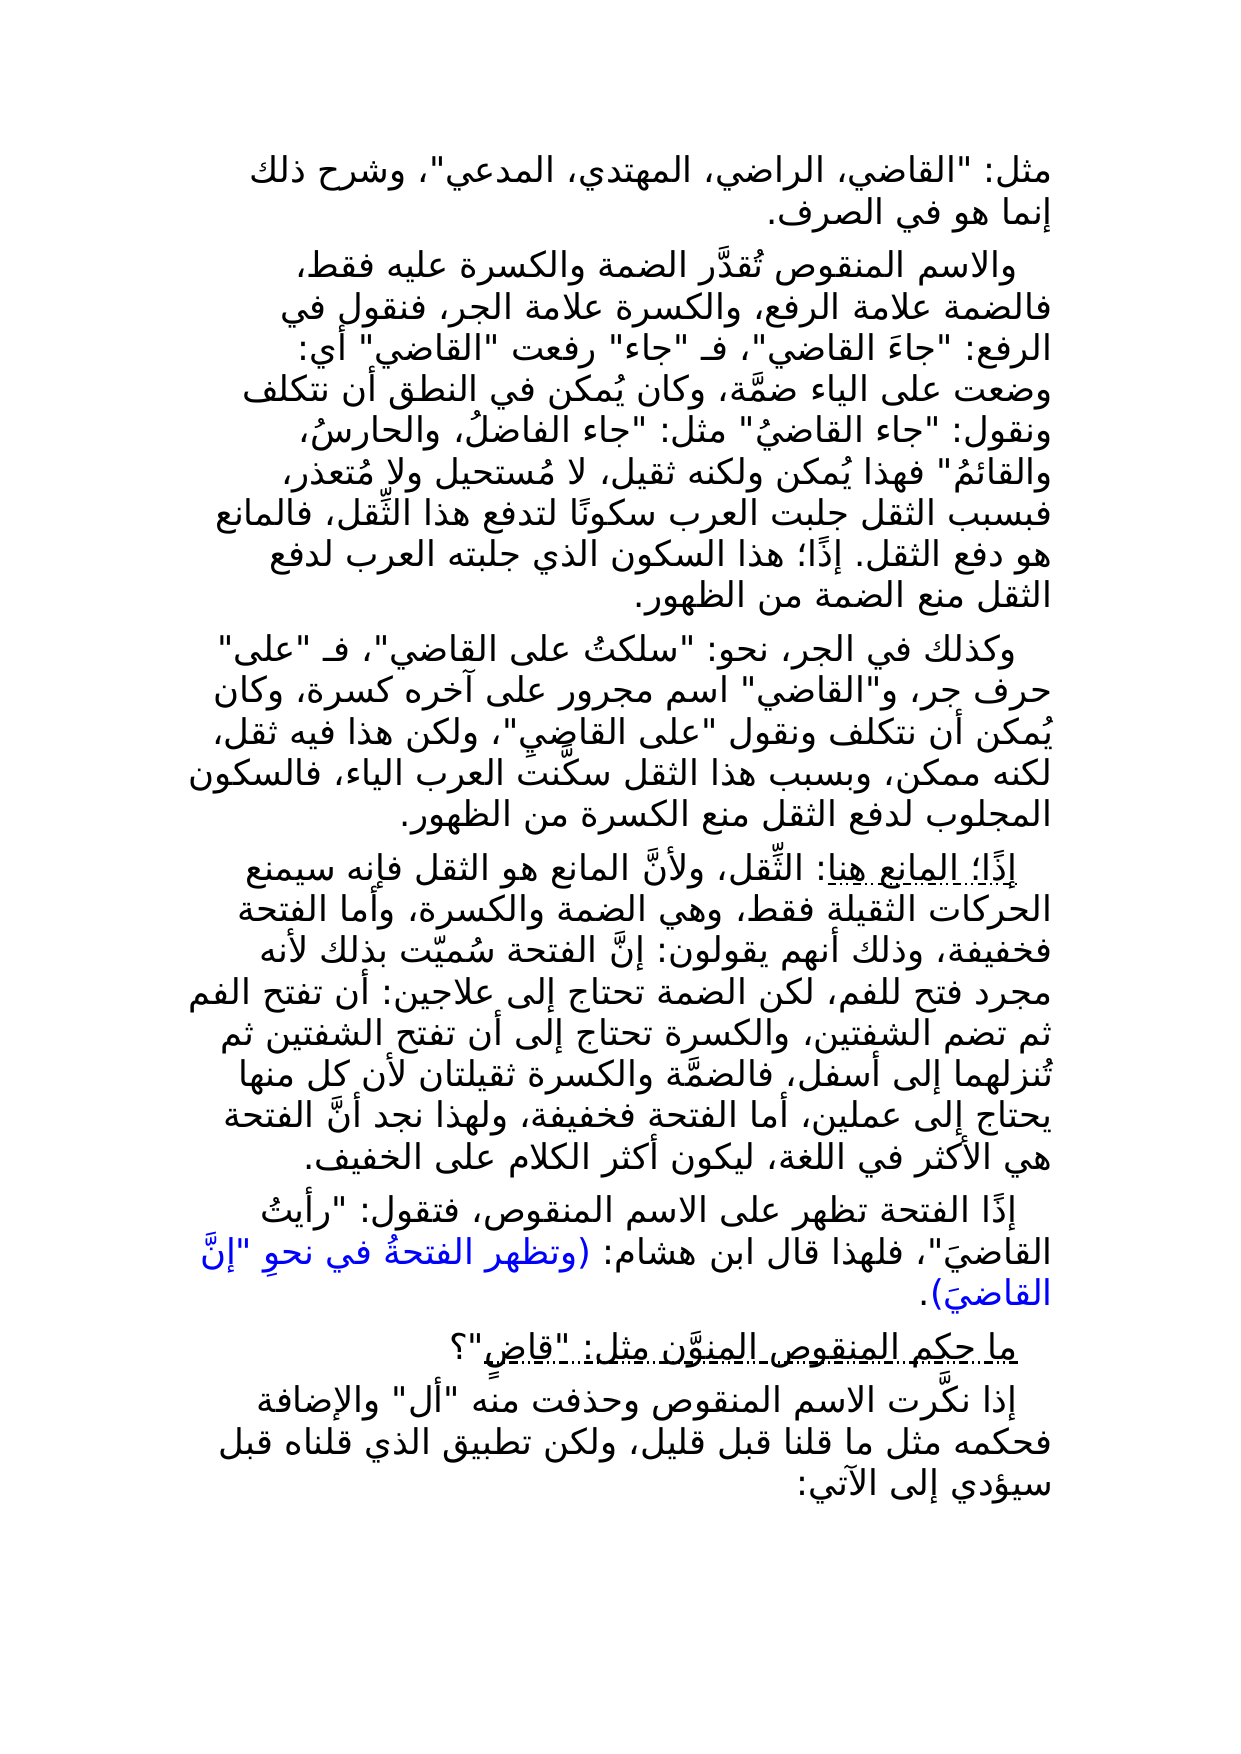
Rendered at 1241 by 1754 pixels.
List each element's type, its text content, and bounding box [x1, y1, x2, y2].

text وكذلك في الجر، نحو: "سلكتُ على القاضي"، فـ "على" حرف جر، و"القاضي" اسم مجرور على آخره كسرة، وكان يُمكن أن نتكلف ونقول "على القاضيِ"، ولكن هذا فيه ثقل، لكنه ممكن، وبسبب هذا الثقل سكَّنت العرب الياء، فالسكون المجلوب لدفع الثقل منع الكسرة من الظهور. [187, 629, 1053, 835]
text إذا نكَّرت الاسم المنقوص وحذفت منه "أل" والإضافة فحكمه مثل ما قلنا قبل قليل، ولكن تطبيق الذي قلناه قبل سيؤدي إلى الآتي: [187, 1380, 1053, 1504]
text إذًا؛ المانع هنا: الثِّقل، ولأنَّ المانع هو الثقل فإنه سيمنع الحركات الثقيلة فقط، وهي الضمة والكسرة، وأما الفتحة فخفيفة، وذلك أنهم يقولون: إنَّ الفتحة سُميّت بذلك لأنه مجرد فتح للفم، لكن الضمة تحتاج إلى علاجين: أن تفتح الفم ثم تضم الشفتين، والكسرة تحتاج إلى أن تفتح الشفتين ثم تُنزلهما إلى أسفل، فالضمَّة والكسرة ثقيلتان لأن كل منها يحتاج إلى عملين، أما الفتحة فخفيفة، ولهذا نجد أنَّ الفتحة هي الأكثر في اللغة، ليكون أكثر الكلام على الخفيف. [187, 847, 1053, 1177]
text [187, 150, 1053, 232]
text ما حكم المنقوص المنوَّن مثل: "قاضٍ"؟ [187, 1326, 1053, 1367]
text إذًا الفتحة تظهر على الاسم المنقوص، فتقول: "رأيتُ القاضيَ"، فلهذا قال ابن هشام: (وتظهر الفتحةُ في نحوِ "إنَّ القاضيَ). [187, 1190, 1053, 1314]
text والاسم المنقوص تُقدَّر الضمة والكسرة عليه فقط، فالضمة علامة الرفع، والكسرة علامة الجر، فنقول في الرفع: "جاءَ القاضي"، فـ "جاء" رفعت "القاضي" أي: وضعت على الياء ضمَّة، وكان يُمكن في النطق أن نتكلف ونقول: "جاء القاضيُ" مثل: "جاء الفاضلُ، والحارسُ، والقائمُ" فهذا يُمكن ولكنه ثقيل، لا مُستحيل ولا مُتعذر، فبسبب الثقل جلبت العرب سكونًا لتدفع هذا الثِّقل، فالمانع هو دفع الثقل. إذًا؛ هذا السكون الذي جلبته العرب لدفع الثقل منع الضمة من الظهور. [187, 245, 1053, 616]
